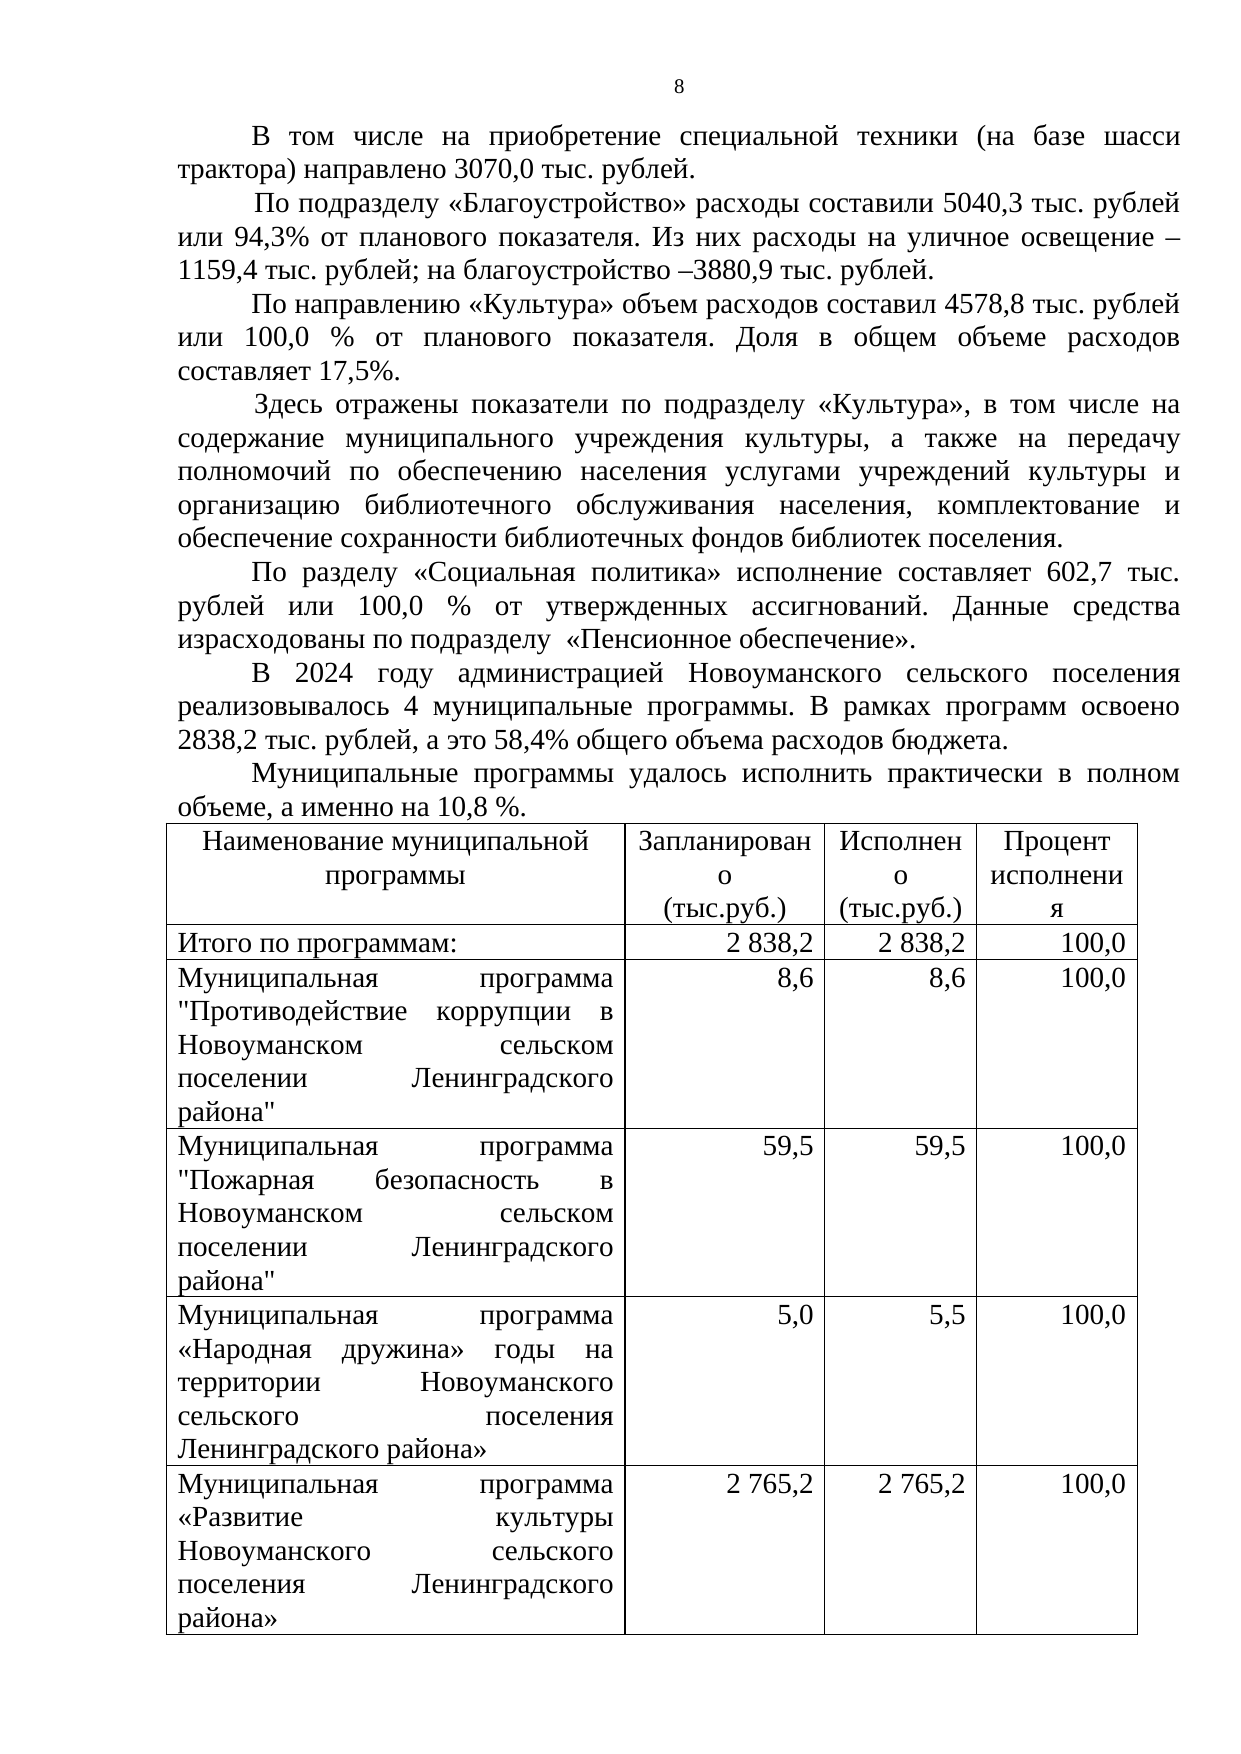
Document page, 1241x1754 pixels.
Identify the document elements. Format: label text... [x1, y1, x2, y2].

text По подразделу «Благоустройство» расходы составили 5040,3 тыс. рублей или 94,3% от планового показателя. Из них расходы на уличное освещение – 1159,4 тыс. рублей; на благоустройство –3880,9 тыс. рублей. [177, 185, 1181, 286]
table_header Запланировано (тыс.руб.) [626, 824, 824, 924]
table_cell 2 838,2 [626, 925, 824, 959]
table_cell Муниципальная программа "Противодействие коррупции в Новоуманском сельском поселении Ленинградского района" [167, 960, 624, 1127]
text В том числе на приобретение специальной техники (на базе шасси трактора) направлено 3070,0 тыс. рублей. [177, 118, 1181, 185]
table_cell 2 838,2 [825, 925, 976, 959]
table_cell 100,0 [977, 925, 1137, 959]
table_cell 100,0 [977, 1297, 1137, 1465]
table_cell 100,0 [977, 1466, 1137, 1634]
table_cell 8,6 [825, 960, 976, 1127]
table_cell 5,5 [825, 1297, 976, 1465]
table_cell Муниципальная программа "Пожарная безопасность в Новоуманском сельском поселении Ленинградского района" [167, 1129, 624, 1296]
text Муниципальные программы удалось исполнить практически в полном объеме, а именно на 10,8 %. [177, 755, 1181, 822]
text По разделу «Социальная политика» исполнение составляет 602,7 тыс. рублей или 100,0 % от утвержденных ассигнований. Данные средства израсходованы по подразделу «Пенсионное обеспечение». [177, 554, 1181, 655]
text По направлению «Культура» объем расходов составил 4578,8 тыс. рублей или 100,0 % от планового показателя. Доля в общем объеме расходов составляет 17,5%. [177, 286, 1181, 386]
table_cell 2 765,2 [825, 1466, 976, 1634]
table_cell 59,5 [825, 1129, 976, 1296]
table_cell 5,0 [626, 1297, 824, 1465]
table_cell Итого по программам: [167, 925, 624, 959]
table_header Исполнено (тыс.руб.) [825, 824, 976, 924]
table_cell 59,5 [626, 1129, 824, 1296]
text В 2024 году администрацией Новоуманского сельского поселения реализовывалось 4 муниципальные программы. В рамках программ освоено 2838,2 тыс. рублей, а это 58,4% общего объема расходов бюджета. [177, 655, 1181, 755]
table_cell 100,0 [977, 1129, 1137, 1296]
table_cell Муниципальная программа «Народная дружина» годы на территории Новоуманского сельского поселения Ленинградского района» [167, 1297, 624, 1465]
table_cell 8,6 [626, 960, 824, 1127]
table_header Наименование муниципальной программы [167, 824, 624, 924]
table_cell 2 765,2 [626, 1466, 824, 1634]
text Здесь отражены показатели по подразделу «Культура», в том числе на содержание муниципального учреждения культуры, а также на передачу полномочий по обеспечению населения услугами учреждений культуры и организацию библиотечного обслуживания населения, комплектование и обеспечение сохранности библиотечных фондов библиотек поселения. [177, 386, 1181, 554]
table_cell Муниципальная программа «Развитие культуры Новоуманского сельского поселения Ленинградского района» [167, 1466, 624, 1634]
table_cell 100,0 [977, 960, 1137, 1127]
table_header Процент исполнения [977, 824, 1137, 924]
